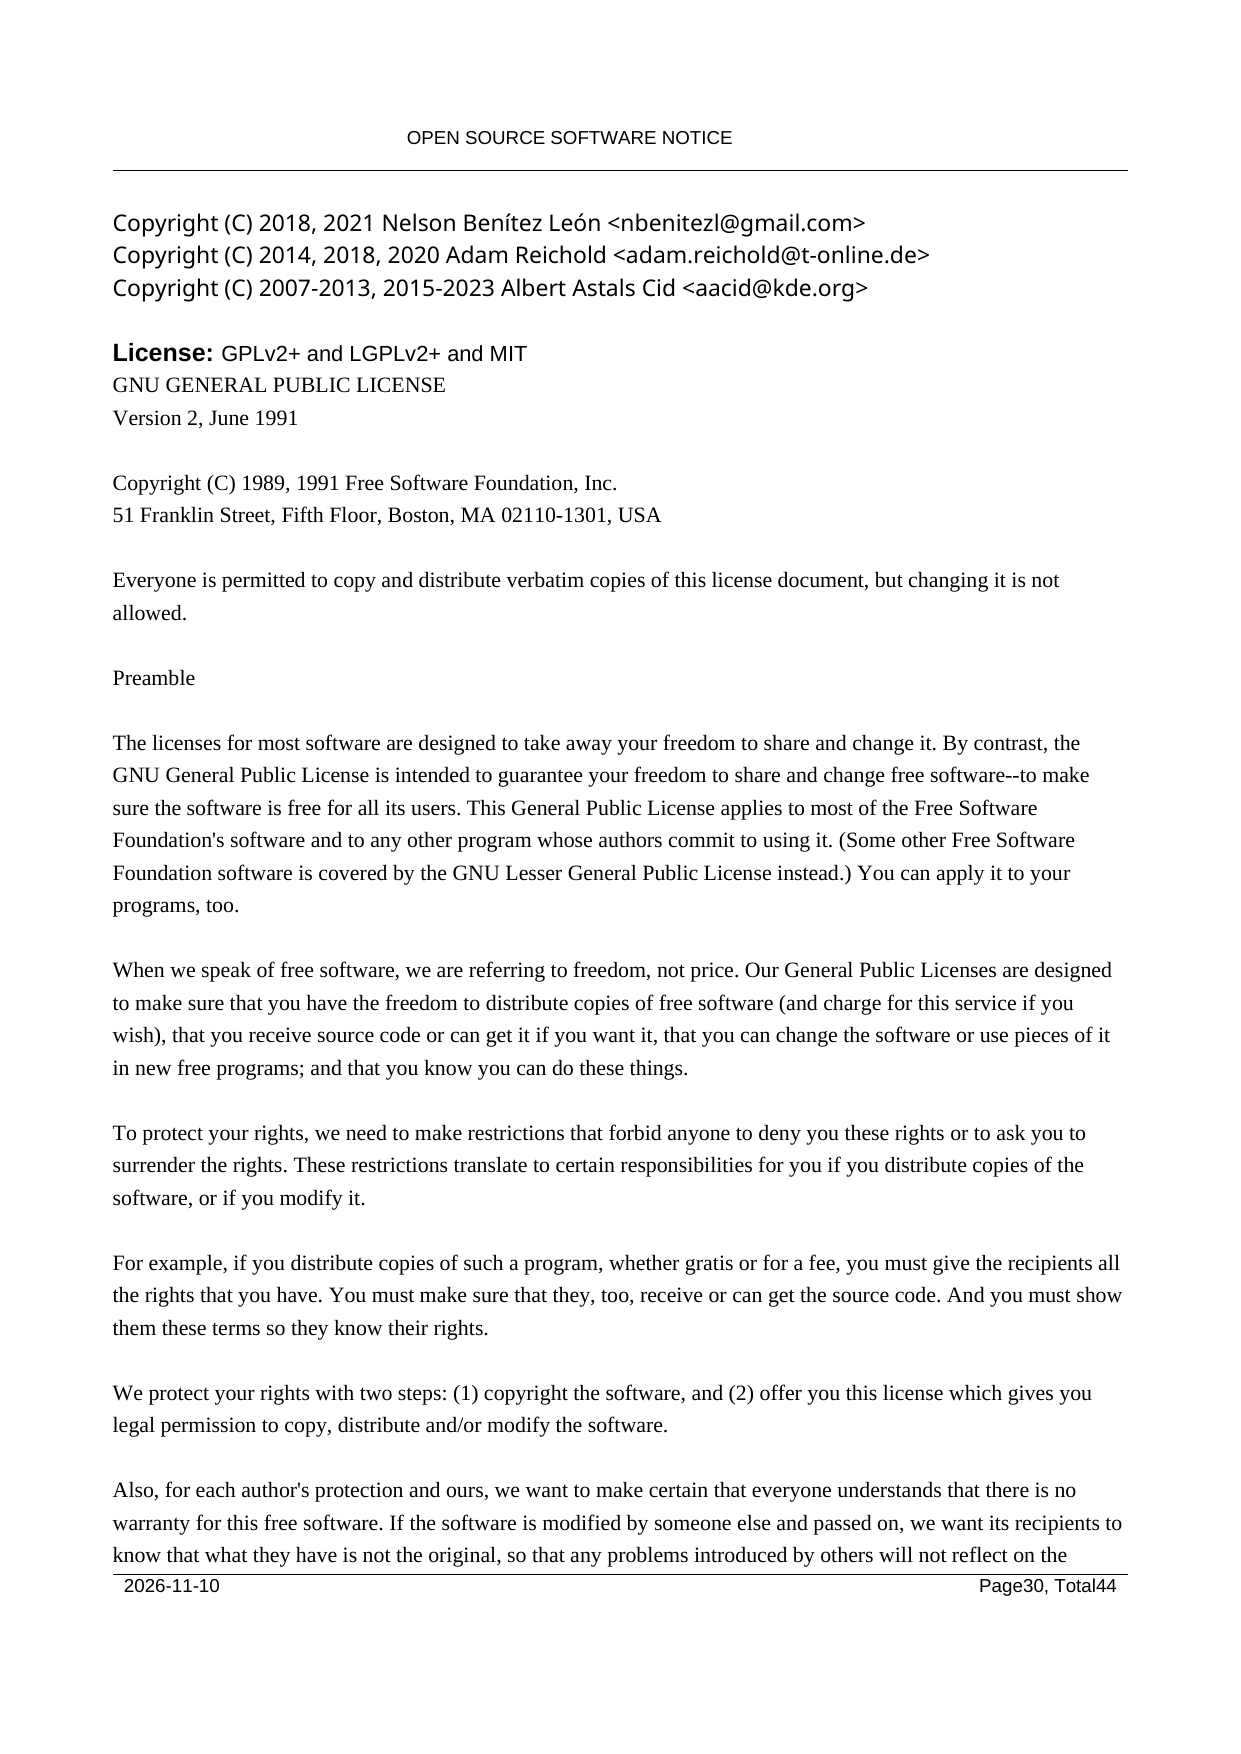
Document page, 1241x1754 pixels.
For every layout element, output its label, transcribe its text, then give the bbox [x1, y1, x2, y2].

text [112, 369, 1128, 1571]
text License: GPLv2+ and LGPLv2+ and MIT [112, 336, 1128, 369]
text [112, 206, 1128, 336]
